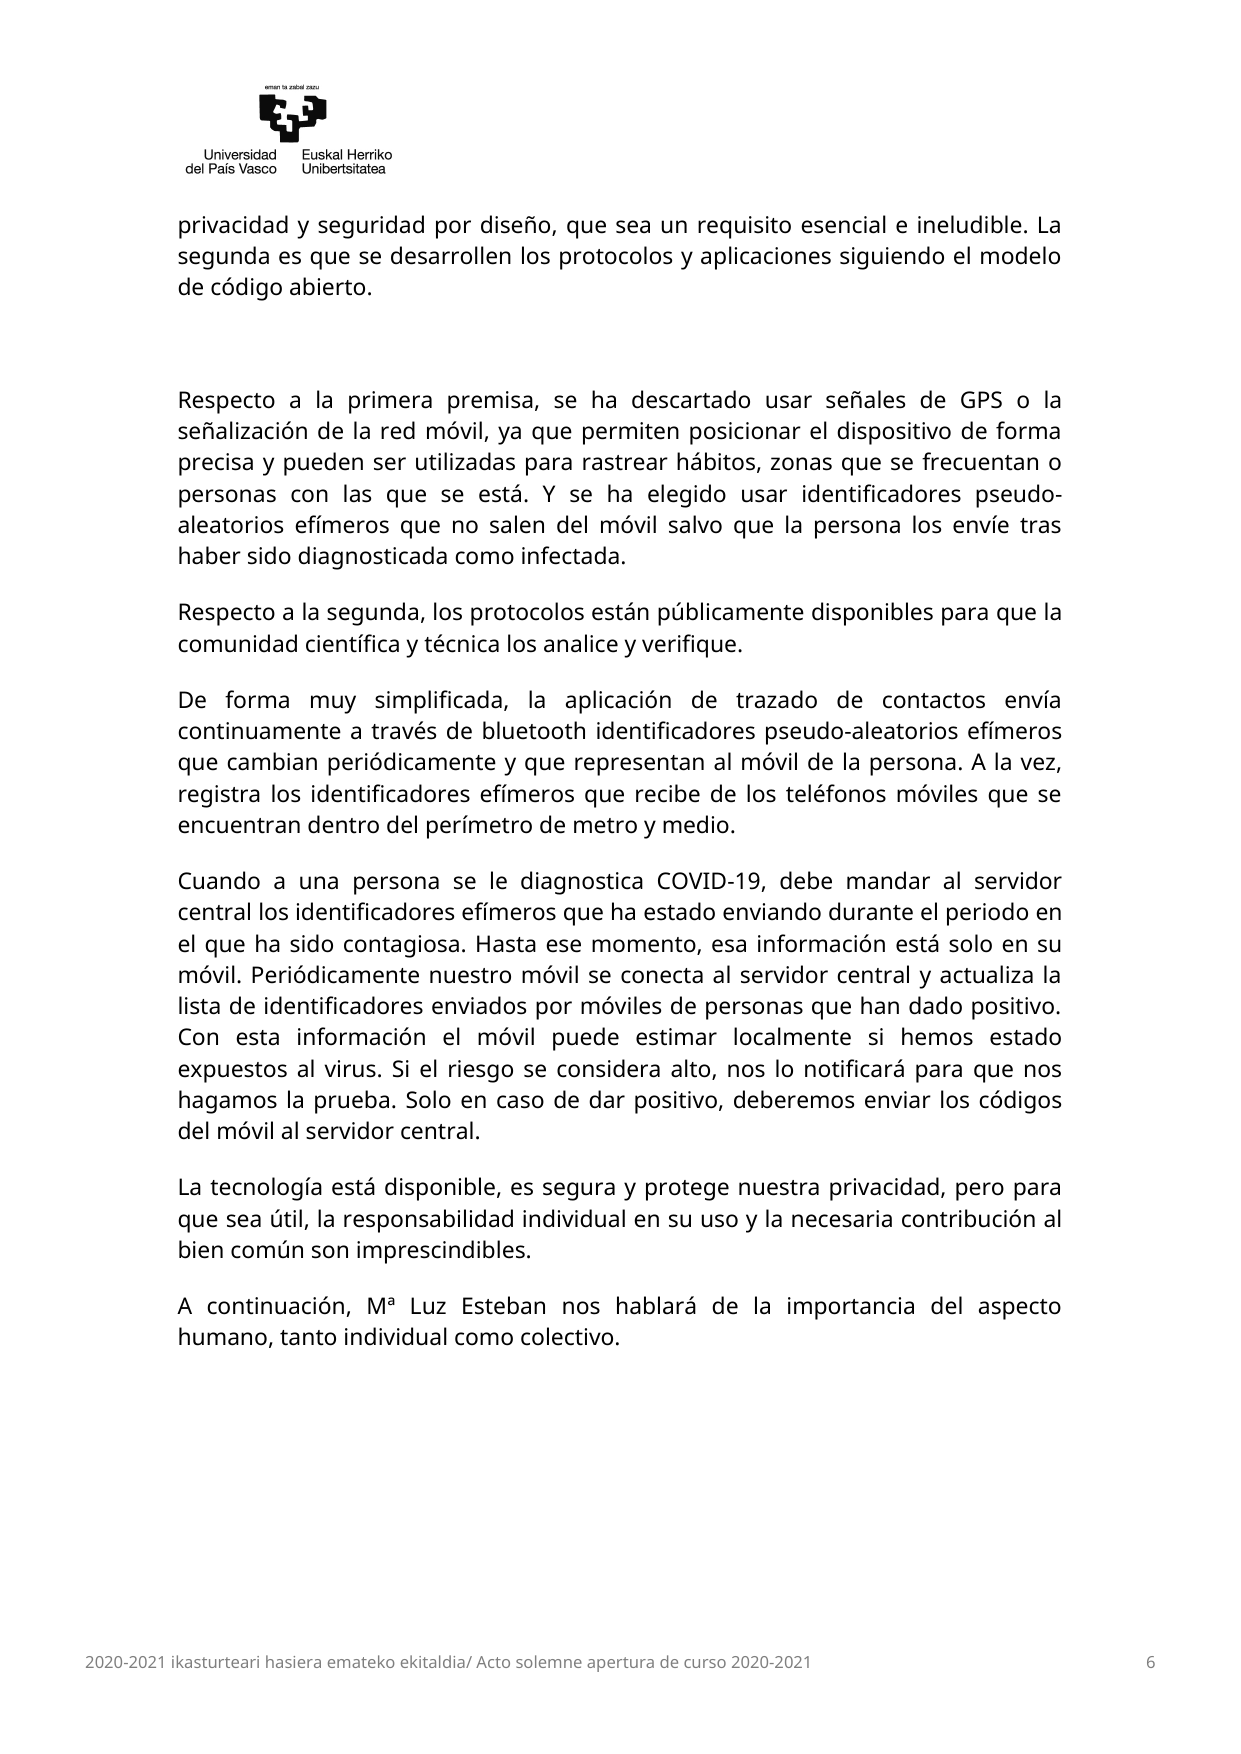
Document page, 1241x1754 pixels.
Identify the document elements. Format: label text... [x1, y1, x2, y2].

text A continuación, Mª Luz Esteban nos hablará de la importancia del aspecto humano, tanto individual como colectivo. [177, 1290, 1063, 1352]
picture [177, 76, 403, 181]
text Cuando a una persona se le diagnostica COVID-19, debe mandar al servidor central los identificadores efímeros que ha estado enviando durante el periodo en el que ha sido contagiosa. Hasta ese momento, esa información está solo en su móvil. Periódicamente nuestro móvil se conecta al servidor central y actualiza la lista de identificadores enviados por móviles de personas que han dado positivo. Con esta información el móvil puede estimar localmente si hemos estado expuestos al virus. Si el riesgo se considera alto, nos lo notificará para que nos hagamos la prueba. Solo en caso de dar positivo, deberemos enviar los códigos del móvil al servidor central. [177, 865, 1063, 1146]
text Respecto a la primera premisa, se ha descartado usar señales de GPS o la señalización de la red móvil, ya que permiten posicionar el dispositivo de forma precisa y pueden ser utilizadas para rastrear hábitos, zonas que se frecuentan o personas con las que se está. Y se ha elegido usar identificadores pseudo-aleatorios efímeros que no salen del móvil salvo que la persona los envíe tras haber sido diagnosticada como infectada. [177, 384, 1063, 571]
text Respecto a la segunda, los protocolos están públicamente disponibles para que la comunidad científica y técnica los analice y verifique. [177, 596, 1063, 659]
text La tecnología está disponible, es segura y protege nuestra privacidad, pero para que sea útil, la responsabilidad individual en su uso y la necesaria contribución al bien común son imprescindibles. [177, 1171, 1063, 1265]
text De forma muy simplificada, la aplicación de trazado de contactos envía continuamente a través de bluetooth identificadores pseudo-aleatorios efímeros que cambian periódicamente y que representan al móvil de la persona. A la vez, registra los identificadores efímeros que recibe de los teléfonos móviles que se encuentran dentro del perímetro de metro y medio. [177, 684, 1063, 840]
